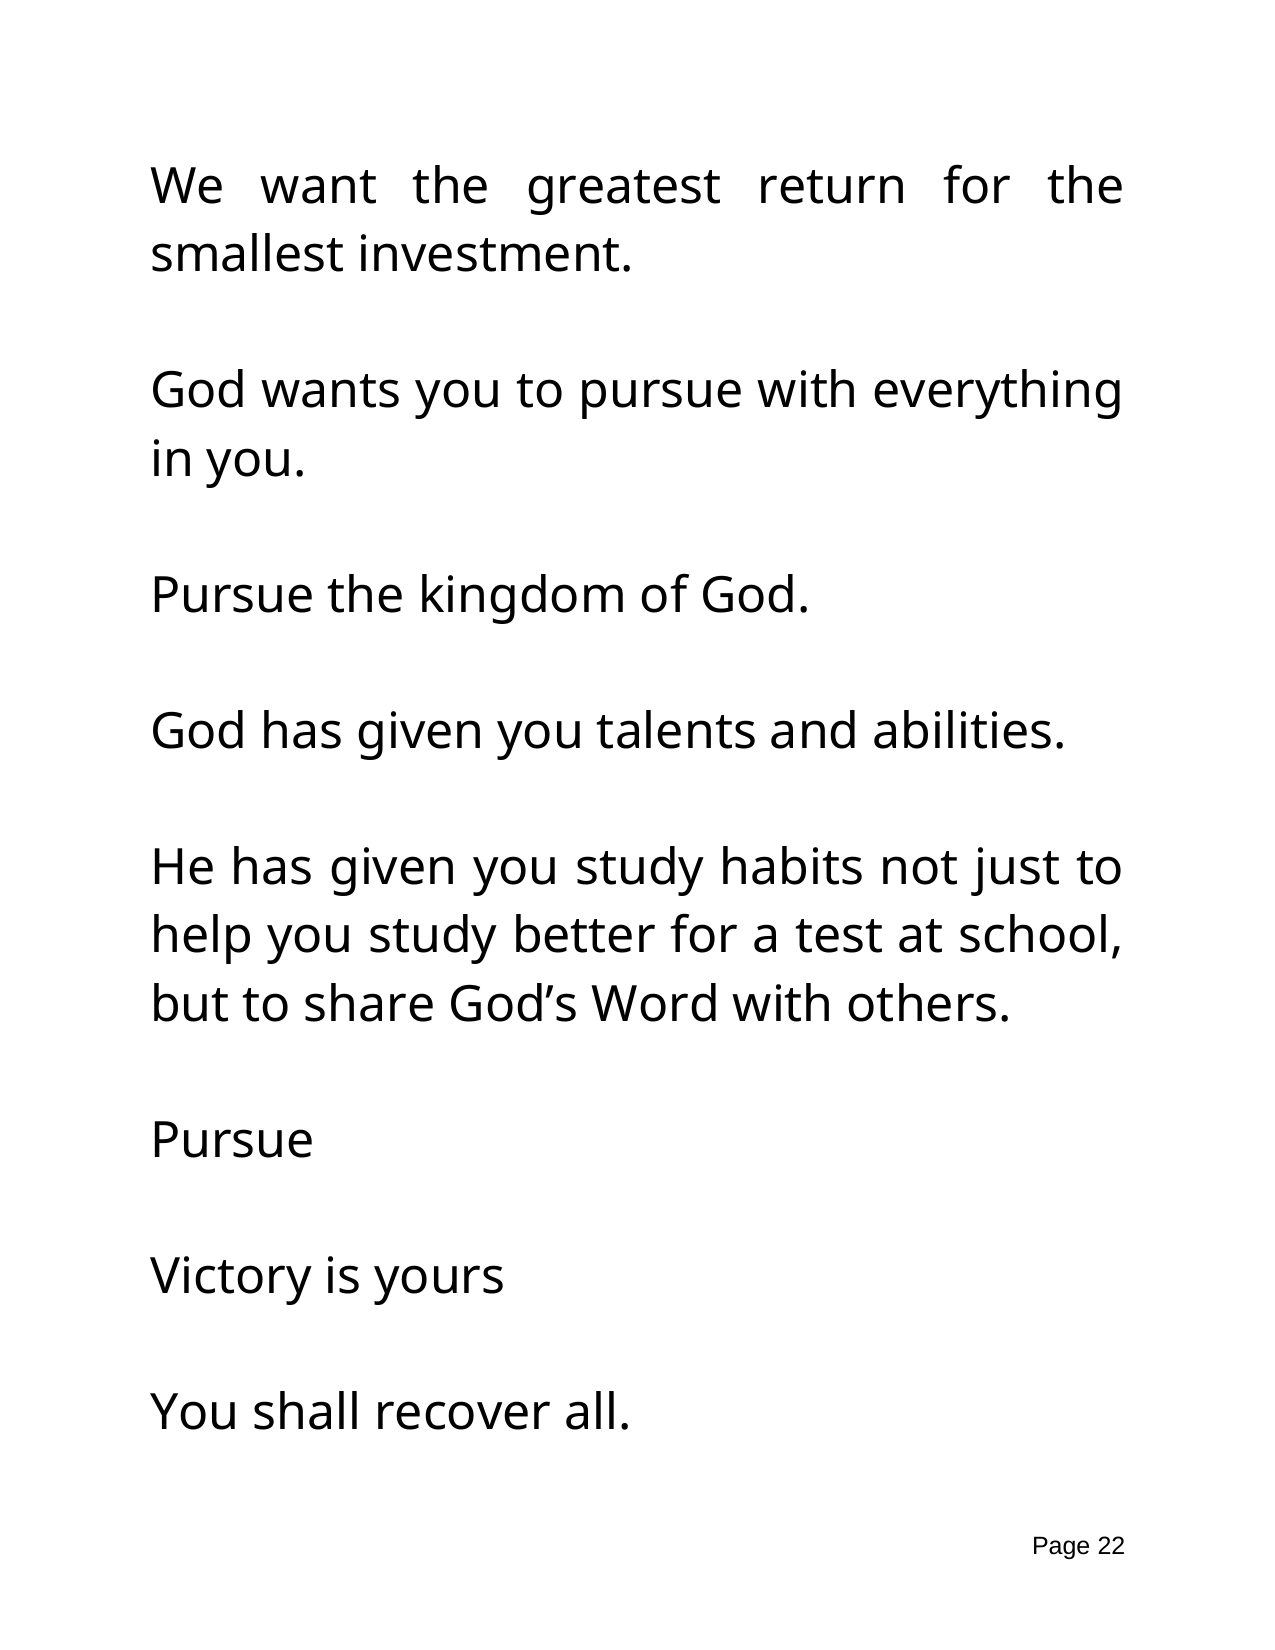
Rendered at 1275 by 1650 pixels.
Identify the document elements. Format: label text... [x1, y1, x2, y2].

text God wants you to pursue with everything in you. [150, 354, 1125, 491]
text He has given you study habits not just to help you study better for a test at school, but to share God’s Word with others. [150, 831, 1125, 1036]
text Pursue the kingdom of God. [150, 559, 1125, 627]
text You shall recover all. [150, 1376, 1125, 1444]
text We want the greatest return for the smallest investment. [150, 150, 1125, 286]
text God has given you talents and abilities. [150, 695, 1125, 763]
text Pursue [150, 1104, 1125, 1172]
text Victory is yours [150, 1240, 1125, 1308]
